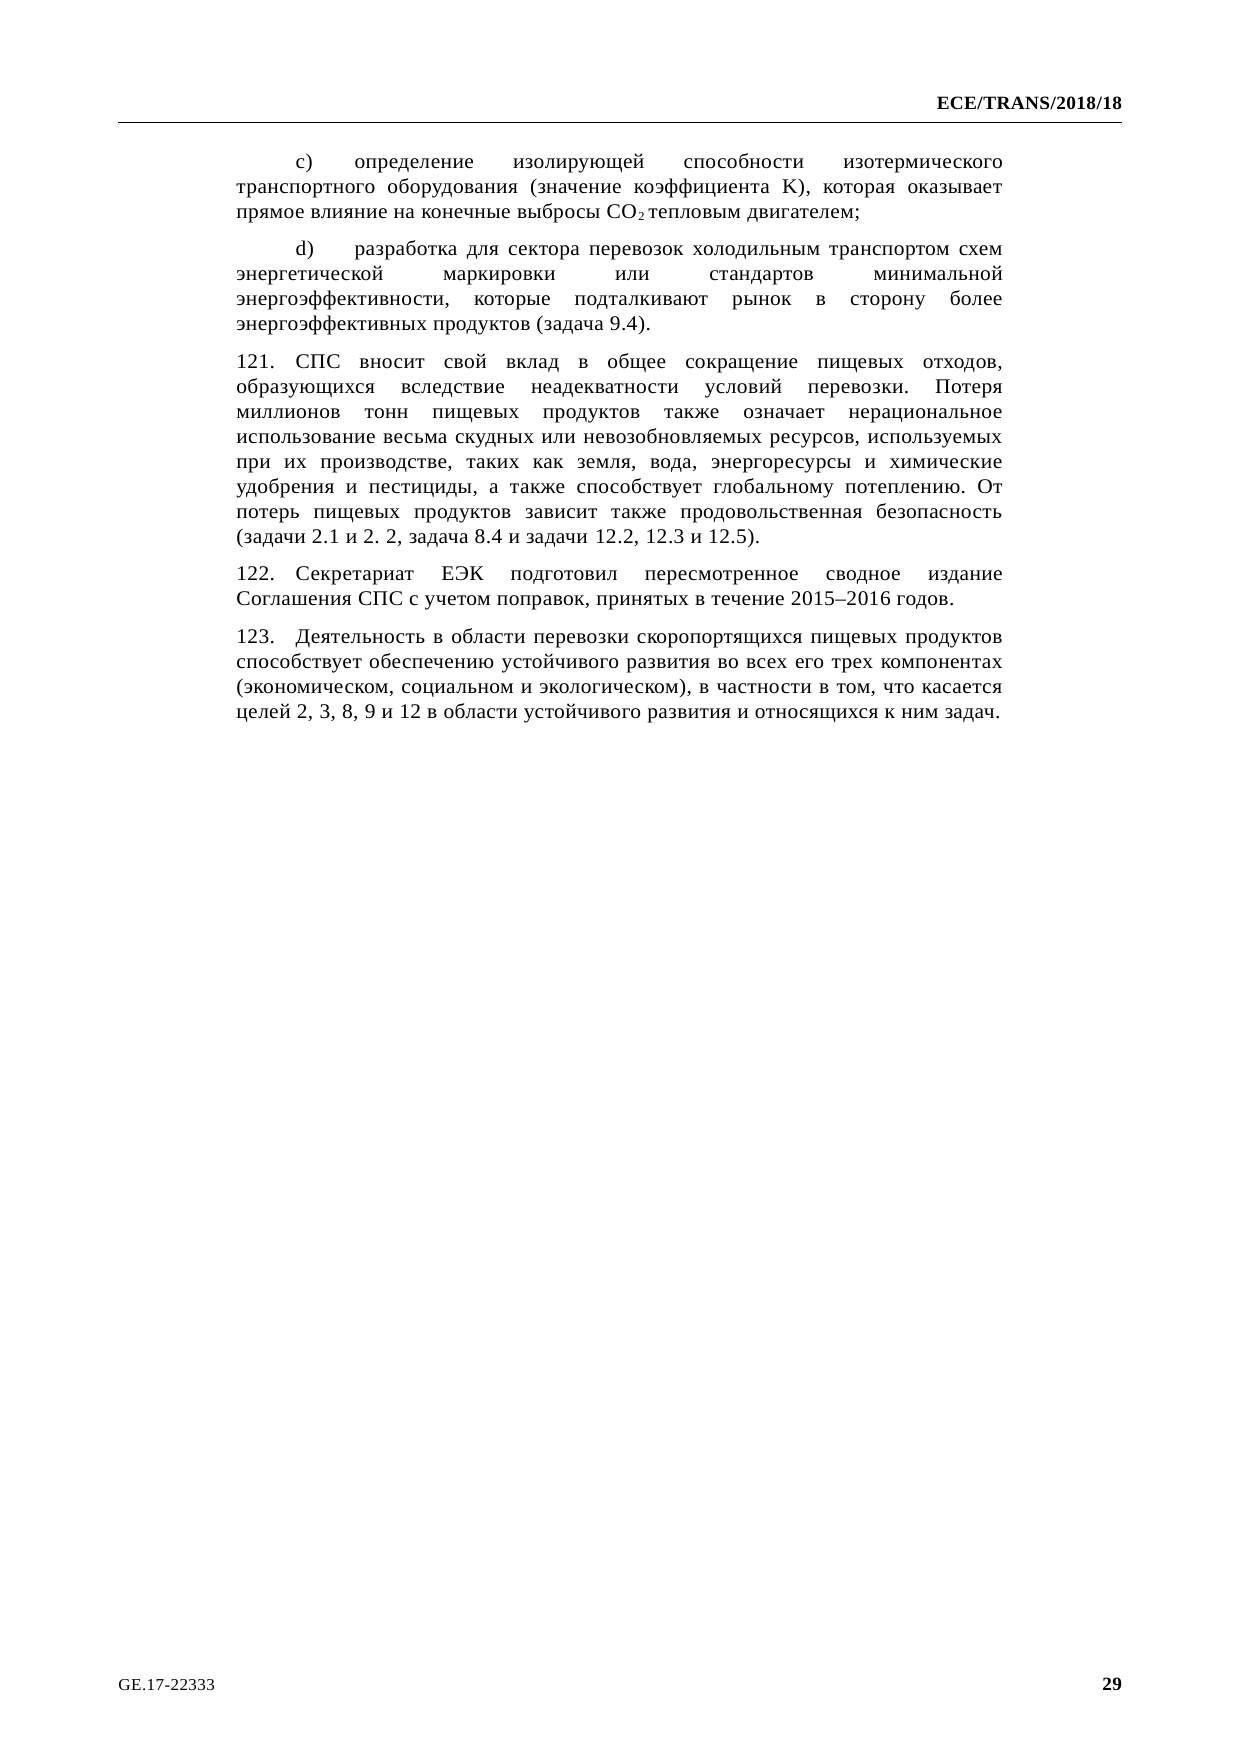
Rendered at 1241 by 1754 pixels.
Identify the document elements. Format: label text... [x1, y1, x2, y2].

text d) разработка для сектора перевозок холодильным транспортом схем энергетической маркировки или стандартов минимальной энергоэффективности, которые подталкивают рынок в сторону более энергоэффективных продуктов (задача 9.4). [236, 235, 1004, 335]
text с) определение изолирующей способности изотермического транспортного оборудования (значение коэффициента K), которая оказывает прямое влияние на конечные выбросы CO2 тепловым двигателем; [236, 148, 1004, 223]
text 123. Деятельность в области перевозки скоропортящихся пищевых продуктов способствует обеспечению устойчивого развития во всех его трех компонентах (экономическом, социальном и экологическом), в частности в том, что касается целей 2, 3, 8, 9 и 12 в области устойчивого развития и относящихся к ним задач. [236, 623, 1004, 723]
text 121. СПС вносит свой вклад в общее сокращение пищевых отходов, образующихся вследствие неадекватности условий перевозки. Потеря миллионов тонн пищевых продуктов также означает нерациональное использование весьма скудных или невозобновляемых ресурсов, используемых при их производстве, таких как земля, вода, энергоресурсы и химические удобрения и пестициды, а также способствует глобальному потеплению. От потерь пищевых продуктов зависит также продовольственная безопасность (задачи 2.1 и 2. 2, задача 8.4 и задачи 12.2, 12.3 и 12.5). [236, 348, 1004, 548]
text 122. Секретариат ЕЭК подготовил пересмотренное сводное издание Соглашения СПС с учетом поправок, принятых в течение 2015–2016 годов. [236, 560, 1004, 610]
